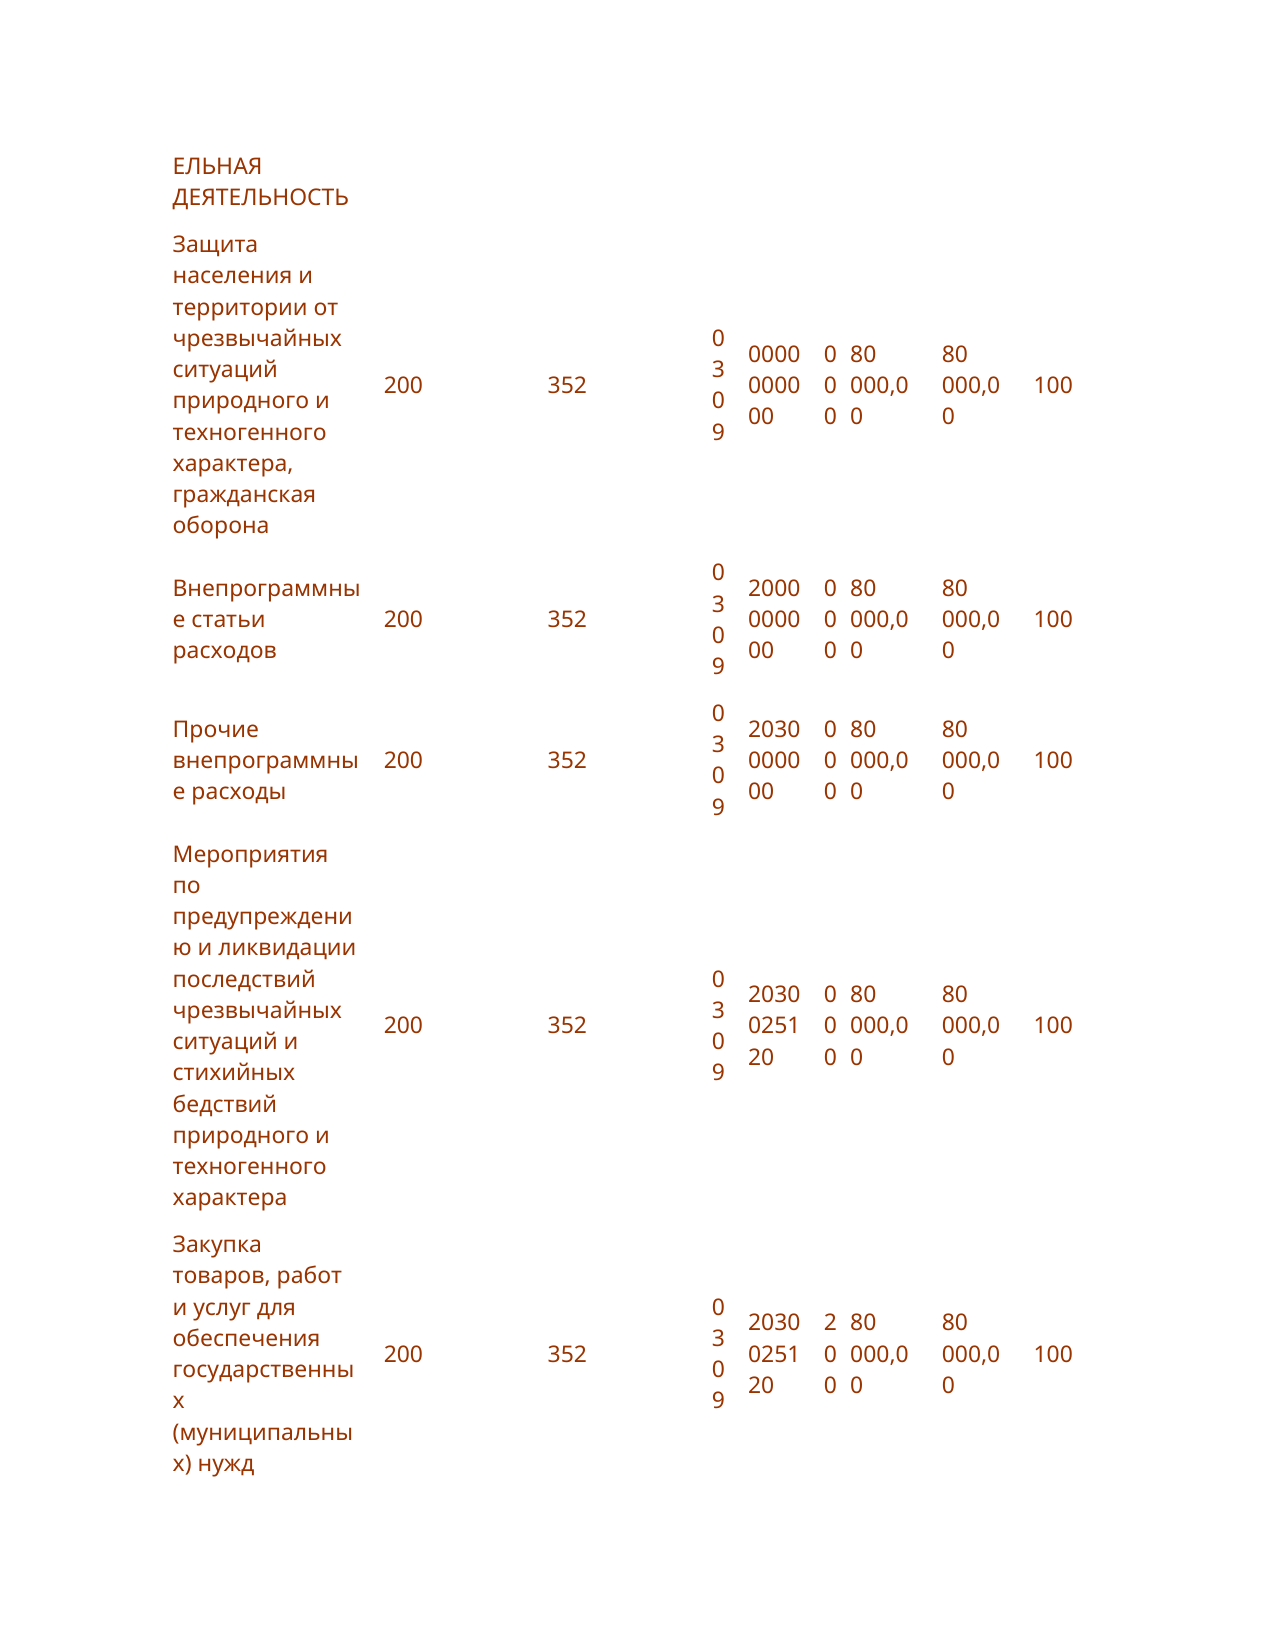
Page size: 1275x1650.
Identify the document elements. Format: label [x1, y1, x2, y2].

table_cell [150, 150, 1125, 1494]
